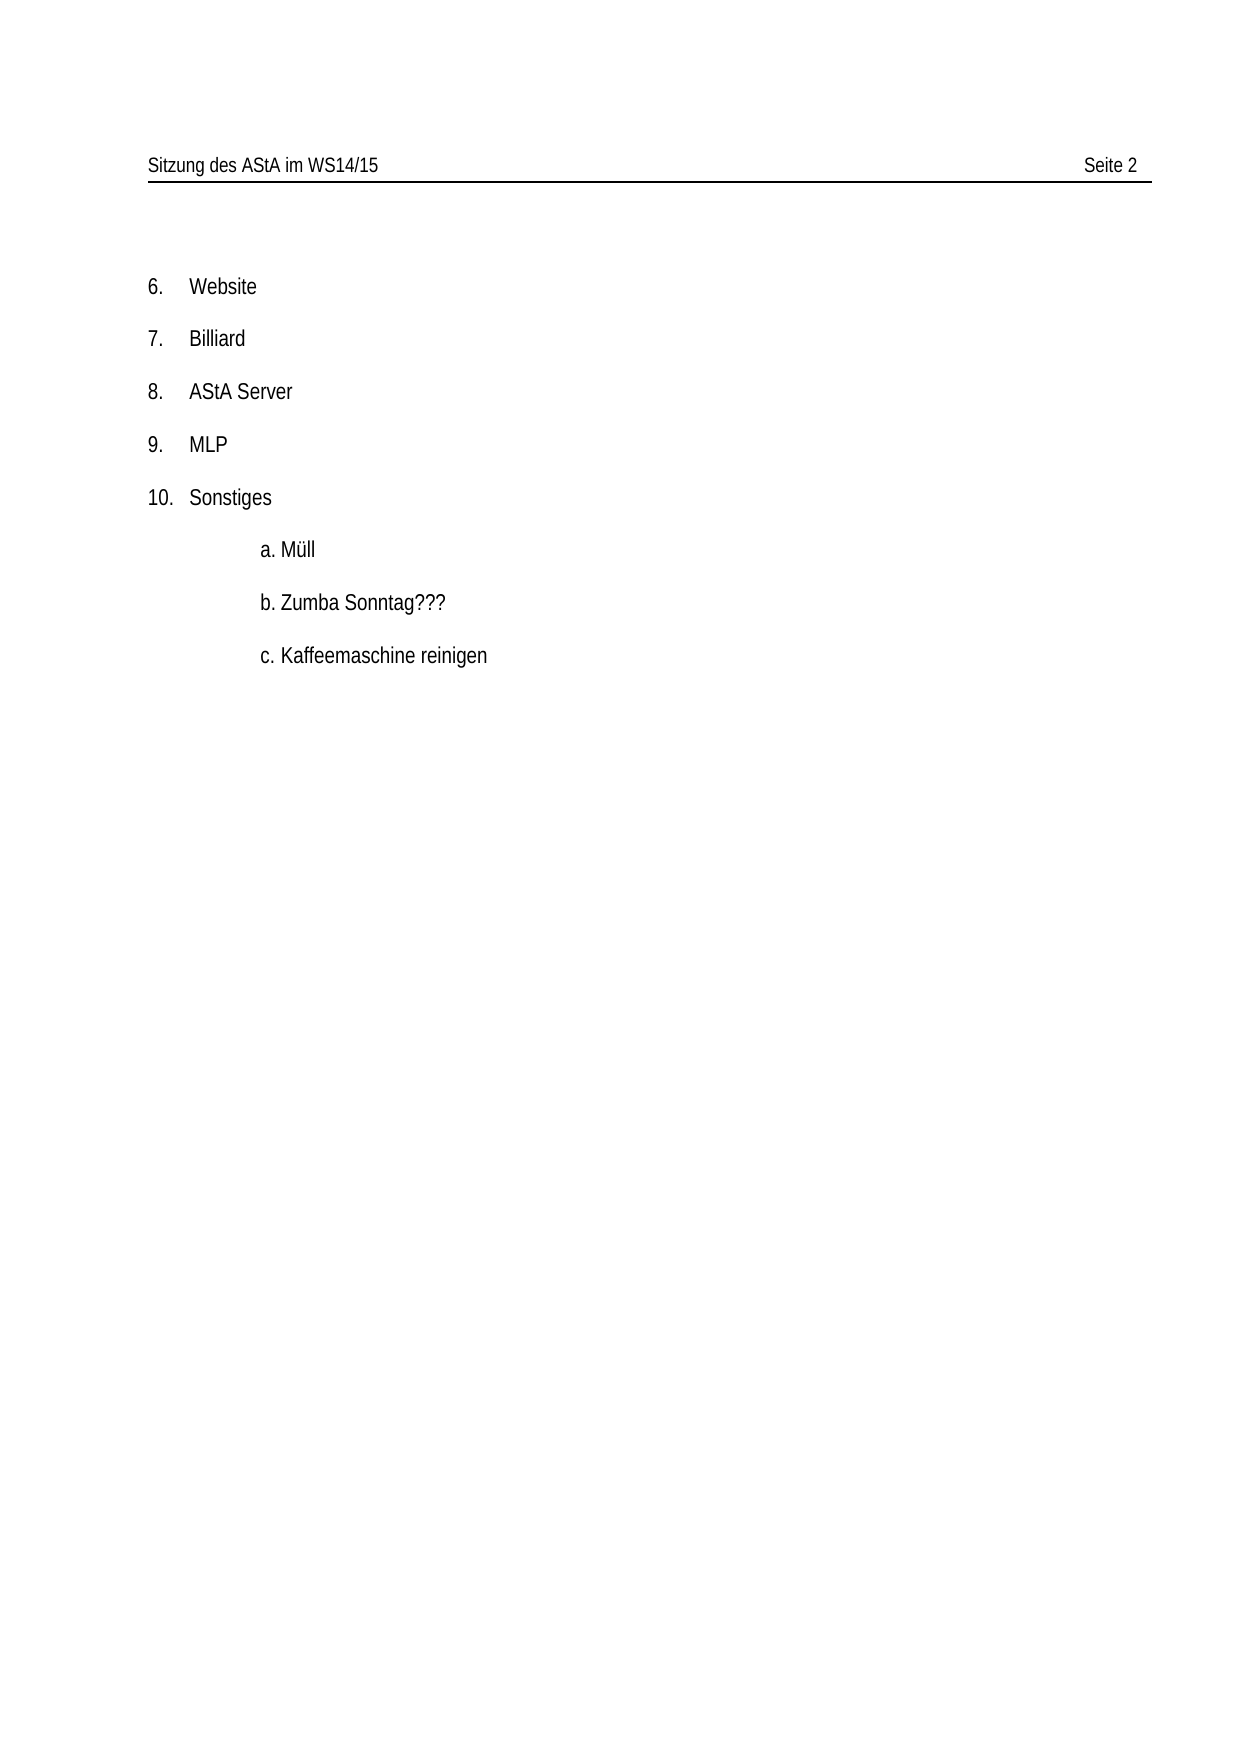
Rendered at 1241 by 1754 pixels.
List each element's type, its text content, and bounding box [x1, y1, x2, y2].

list Website [148, 273, 1122, 299]
list Müll [260, 536, 1122, 562]
list Kaffeemaschine reinigen [260, 642, 1122, 668]
list Zumba Sonntag??? [260, 589, 1122, 615]
list Billiard [148, 325, 1122, 352]
list Sonstiges [148, 483, 1122, 510]
list MLP [148, 431, 1122, 457]
list AStA Server [148, 378, 1122, 404]
